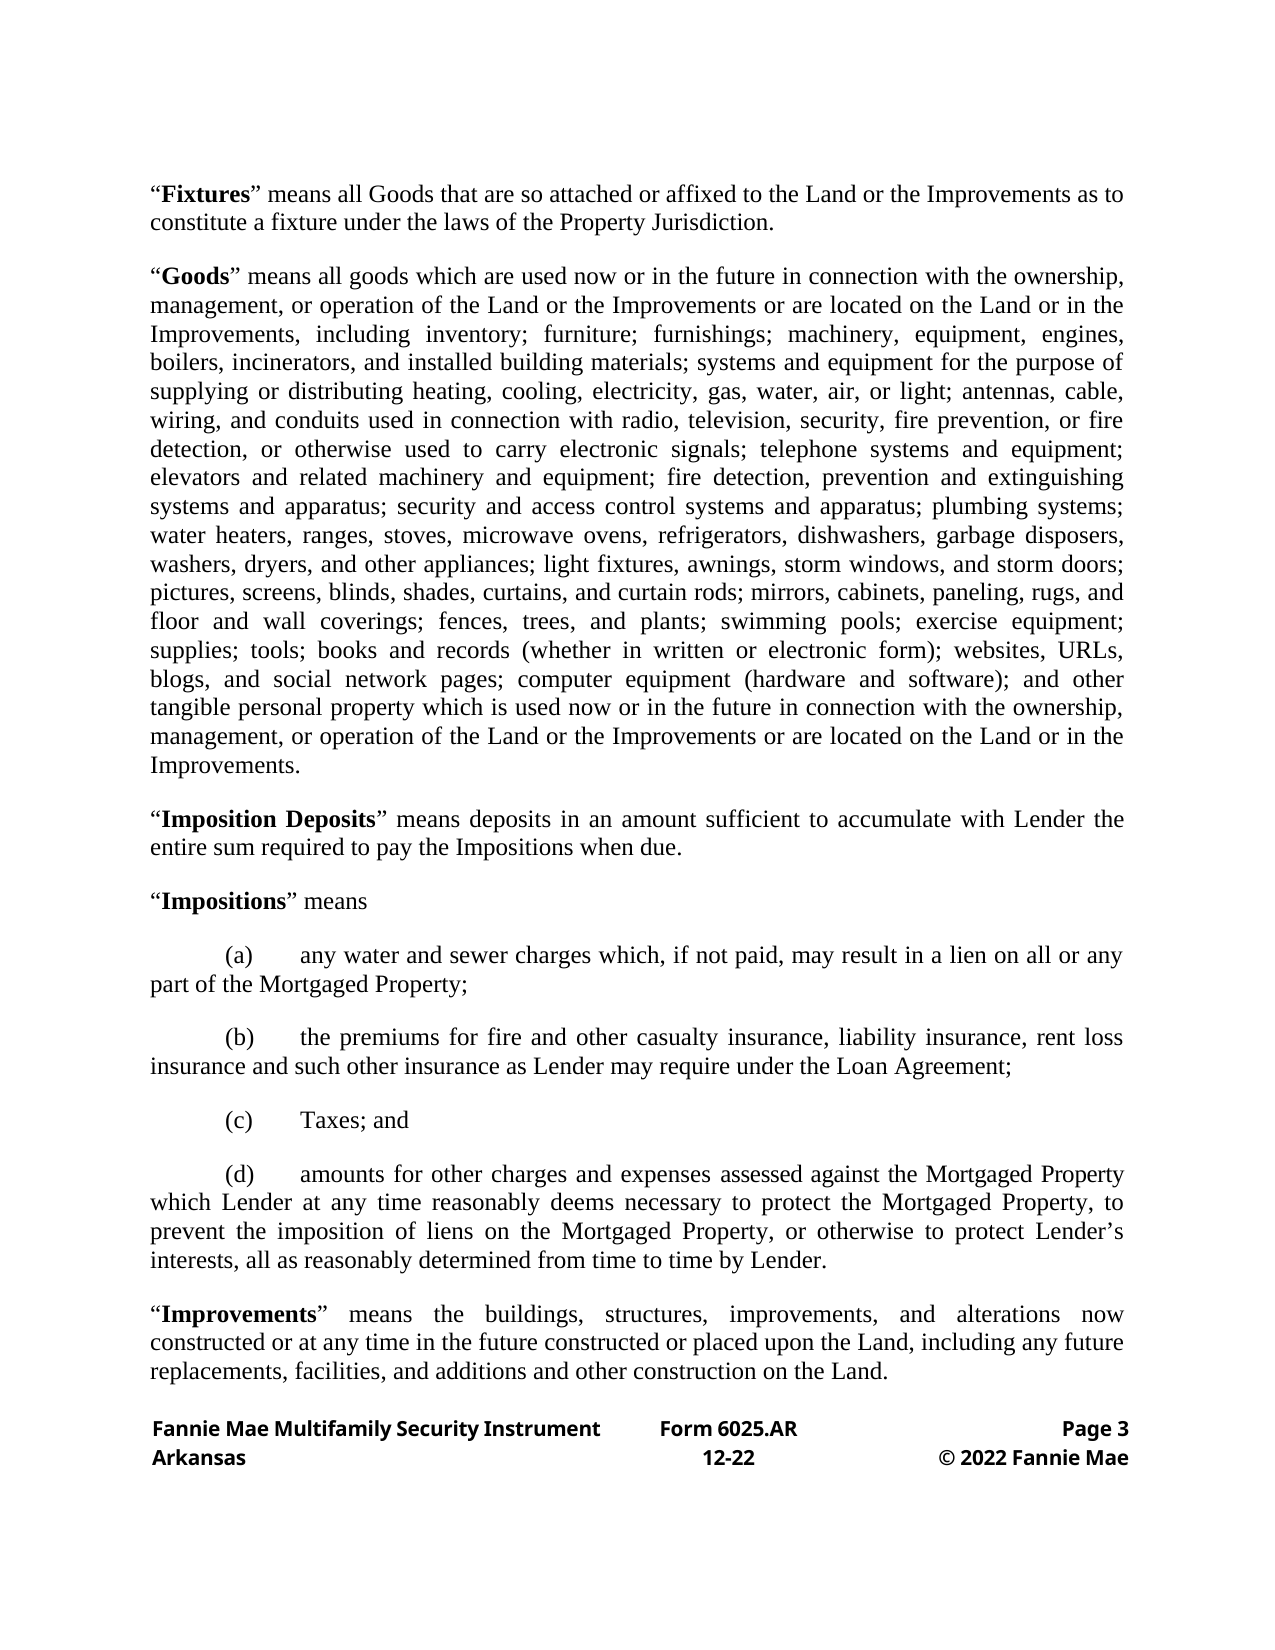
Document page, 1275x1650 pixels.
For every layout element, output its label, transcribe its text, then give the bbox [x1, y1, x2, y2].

text (a) any water and sewer charges which, if not paid, may result in a lien on all or any part of the Mortgaged Property; [150, 940, 1125, 997]
text “Goods” means all goods which are used now or in the future in connection with the ownership, management, or operation of the Land or the Improvements or are located on the Land or in the Improvements, including inventory; furniture; furnishings; machinery, equipment, engines, boilers, incinerators, and installed building materials; systems and equipment for the purpose of supplying or distributing heating, cooling, electricity, gas, water, air, or light; antennas, cable, wiring, and conduits used in connection with radio, television, security, fire prevention, or fire detection, or otherwise used to carry electronic signals; telephone systems and equipment; elevators and related machinery and equipment; fire detection, prevention and extinguishing systems and apparatus; security and access control systems and apparatus; plumbing systems; water heaters, ranges, stoves, microwave ovens, refrigerators, dishwashers, garbage disposers, washers, dryers, and other appliances; light fixtures, awnings, storm windows, and storm doors; pictures, screens, blinds, shades, curtains, and curtain rods; mirrors, cabinets, paneling, rugs, and floor and wall coverings; fences, trees, and plants; swimming pools; exercise equipment; supplies; tools; books and records (whether in written or electronic form); websites, URLs, blogs, and social network pages; computer equipment (hardware and software); and other tangible personal property which is used now or in the future in connection with the ownership, management, or operation of the Land or the Improvements or are located on the Land or in the Improvements. [150, 261, 1125, 779]
text “Fixtures” means all Goods that are so attached or affixed to the Land or the Improvements as to constitute a fixture under the laws of the Property Jurisdiction. [150, 179, 1125, 236]
text (d) amounts for other charges and expenses assessed against the Mortgaged Property which Lender at any time reasonably deems necessary to protect the Mortgaged Property, to prevent the imposition of liens on the Mortgaged Property, or otherwise to protect Lender’s interests, all as reasonably determined from time to time by Lender. [150, 1159, 1125, 1274]
text (c) Taxes; and [150, 1105, 1125, 1134]
text “Impositions” means [150, 886, 1125, 915]
text “Imposition Deposits” means deposits in an amount sufficient to accumulate with Lender the entire sum required to pay the Impositions when due. [150, 804, 1125, 861]
text “Improvements” means the buildings, structures, improvements, and alterations now constructed or at any time in the future constructed or placed upon the Land, including any future replacements, facilities, and additions and other construction on the Land. [150, 1299, 1125, 1385]
text (b) the premiums for fire and other casualty insurance, liability insurance, rent loss insurance and such other insurance as Lender may require under the Loan Agreement; [150, 1022, 1125, 1080]
